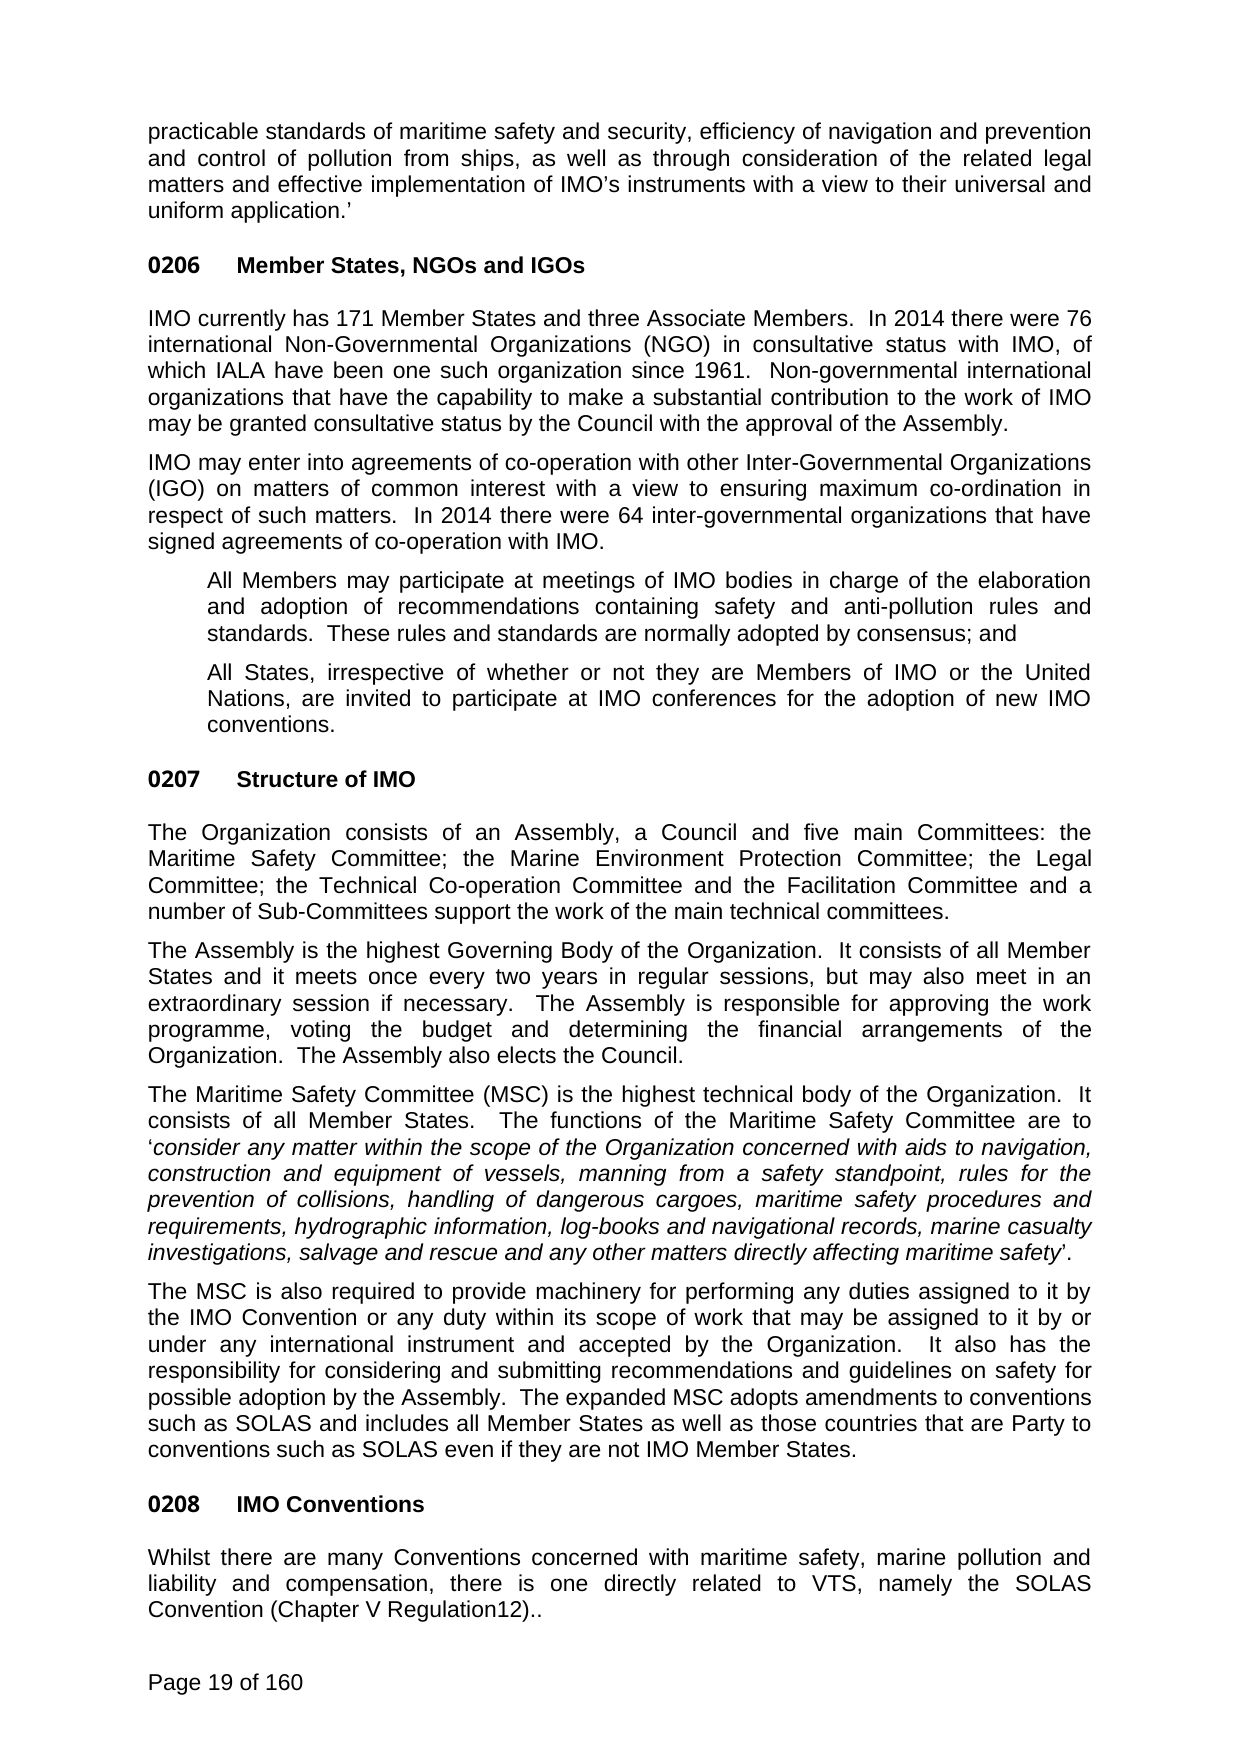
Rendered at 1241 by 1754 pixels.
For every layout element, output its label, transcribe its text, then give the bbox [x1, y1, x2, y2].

text The MSC is also required to provide machinery for performing any duties assigned to it by the IMO Convention or any duty within its scope of work that may be assigned to it by or under any international instrument and accepted by the Organization. It also has the responsibility for considering and submitting recommendations and guidelines on safety for possible adoption by the Assembly. The expanded MSC adopts amendments to conventions such as SOLAS and includes all Member States as well as those countries that are Party to conventions such as SOLAS even if they are not IMO Member States. [148, 1278, 1092, 1462]
text The Organization consists of an Assembly, a Council and five main Committees: the Maritime Safety Committee; the Marine Environment Protection Committee; the Legal Committee; the Technical Co-operation Committee and the Facilitation Committee and a number of Sub-Committees support the work of the main technical committees. [148, 819, 1092, 924]
subtitle IMO Conventions [148, 1487, 1092, 1519]
text IMO may enter into agreements of co-operation with other Inter-Governmental Organizations (IGO) on matters of common interest with a view to ensuring maximum co-ordination in respect of such matters. In 2014 there were 64 inter-governmental organizations that have signed agreements of co-operation with IMO. [148, 449, 1092, 554]
text The Assembly is the highest Governing Body of the Organization. It consists of all Member States and it meets once every two years in regular sessions, but may also meet in an extraordinary session if necessary. The Assembly is responsible for approving the work programme, voting the budget and determining the financial arrangements of the Organization. The Assembly also elects the Council. [148, 937, 1092, 1068]
list All States, irrespective of whether or not they are Members of IMO or the United Nations, are invited to participate at IMO conferences for the adoption of new IMO conventions. [207, 658, 1092, 738]
text IMO currently has 171 Member States and three Associate Members. In 2014 there were 76 international Non-Governmental Organizations (NGO) in consultative status with IMO, of which IALA have been one such organization since 1961. Non-governmental international organizations that have the capability to make a substantial contribution to the work of IMO may be granted consultative status by the Council with the approval of the Assembly. [148, 305, 1092, 437]
list All Members may participate at meetings of IMO bodies in charge of the elaboration and adoption of recommendations containing safety and anti-pollution rules and standards. These rules and standards are normally adopted by consensus; and [207, 567, 1092, 646]
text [148, 118, 1092, 223]
subtitle Structure of IMO [148, 763, 1092, 794]
text Whilst there are many Conventions concerned with maritime safety, marine pollution and liability and compensation, there is one directly related to VTS, namely the SOLAS Convention (Chapter V Regulation12).. [148, 1544, 1092, 1623]
text The Maritime Safety Committee (MSC) is the highest technical body of the Organization. It consists of all Member States. The functions of the Maritime Safety Committee are to ‘consider any matter within the scope of the Organization concerned with aids to navigation, construction and equipment of vessels, manning from a safety standpoint, rules for the prevention of collisions, handling of dangerous cargoes, maritime safety procedures and requirements, hydrographic information, log-books and navigational records, marine casualty investigations, salvage and rescue and any other matters directly affecting maritime safety’. [148, 1081, 1092, 1266]
subtitle Member States, NGOs and IGOs [148, 248, 1092, 280]
